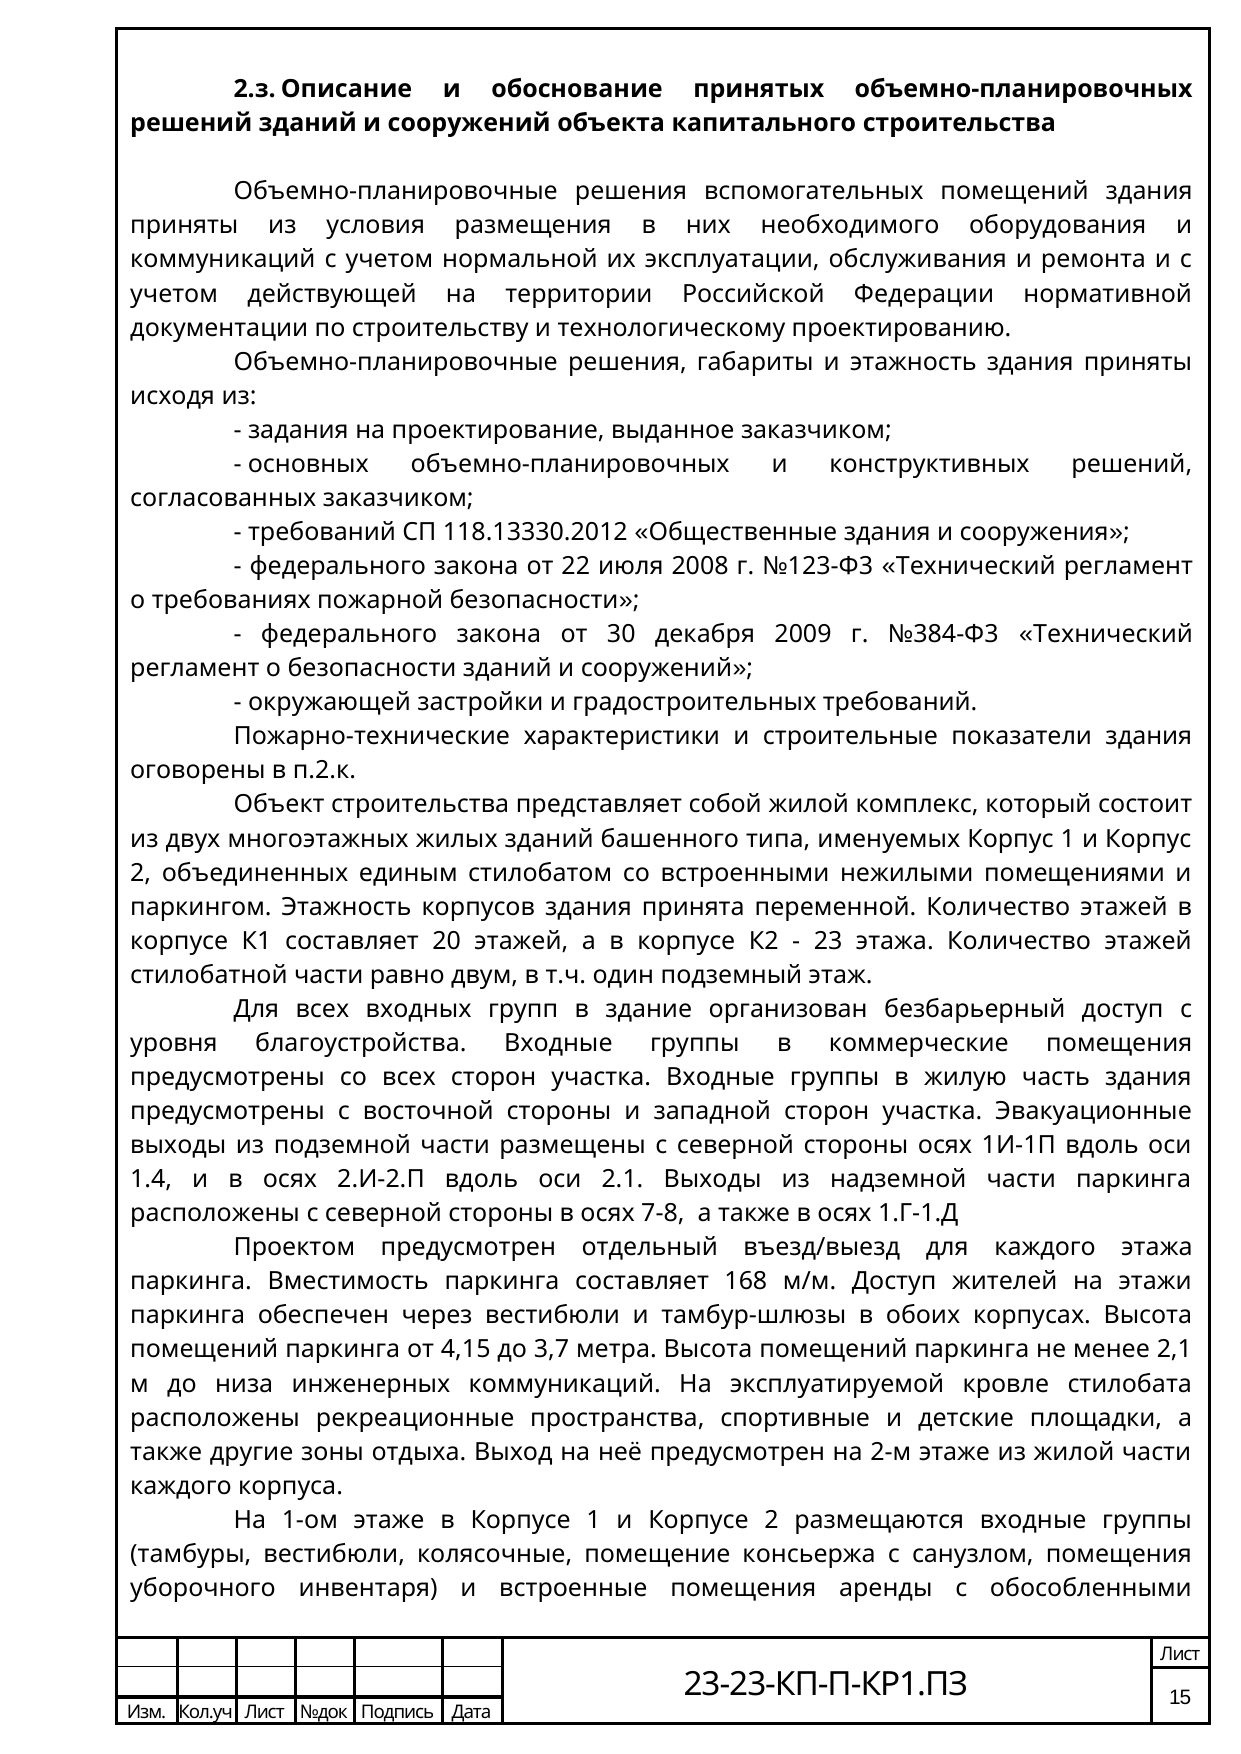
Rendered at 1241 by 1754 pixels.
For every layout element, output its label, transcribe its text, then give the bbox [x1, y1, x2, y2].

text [130, 1501, 1193, 1604]
text - требований СП 118.13330.2012 «Общественные здания и сооружения»; [130, 514, 1193, 548]
text - федерального закона от 30 декабря 2009 г. №384-Ф3 «Технический регламент о безопасности зданий и сооружений»; [130, 616, 1193, 684]
text - федерального закона от 22 июля 2008 г. №123-Ф3 «Технический регламент о требованиях пожарной безопасности»; [130, 548, 1193, 616]
text - задания на проектирование, выданное заказчиком; [130, 411, 1193, 446]
text Проектом предусмотрен отдельный въезд/выезд для каждого этажа паркинга. Вместимость паркинга составляет 168 м/м. Доступ жителей на этажи паркинга обеспечен через вестибюли и тамбур-шлюзы в обоих корпусах. Высота помещений паркинга от 4,15 до 3,7 метра. Высота помещений паркинга не менее 2,1 м до низа инженерных коммуникаций. На эксплуатируемой кровле стилобата расположены рекреационные пространства, спортивные и детские площадки, а также другие зоны отдыха. Выход на неё предусмотрен на 2-м этаже из жилой части каждого корпуса. [130, 1229, 1193, 1501]
text Объемно-планировочные решения, габариты и этажность здания приняты исходя из: [130, 343, 1193, 411]
text Пожарно-технические характеристики и строительные показатели здания оговорены в п.2.к. [130, 718, 1193, 786]
text - основных объемно-планировочных и конструктивных решений, согласованных заказчиком; [130, 446, 1193, 514]
text Объемно-планировочные решения вспомогательных помещений здания приняты из условия размещения в них необходимого оборудования и коммуникаций с учетом нормальной их эксплуатации, обслуживания и ремонта и с учетом действующей на территории Российской Федерации нормативной документации по строительству и технологическому проектированию. [130, 173, 1193, 343]
subtitle Описание и обоснование принятых объемно-планировочных решений зданий и сооружений объекта капитального строительства [130, 71, 1193, 139]
text - окружающей застройки и градостроительных требований. [130, 684, 1193, 718]
text Для всех входных групп в здание организован безбарьерный доступ с уровня благоустройства. Входные группы в коммерческие помещения предусмотрены со всех сторон участка. Входные группы в жилую часть здания предусмотрены с восточной стороны и западной сторон участка. Эвакуационные выходы из подземной части размещены с северной стороны осях 1И-1П вдоль оси 1.4, и в осях 2.И-2.П вдоль оси 2.1. Выходы из надземной части паркинга расположены с северной стороны в осях 7-8, а также в осях 1.Г-1.Д [130, 991, 1193, 1229]
text Объект строительства представляет собой жилой комплекс, который состоит из двух многоэтажных жилых зданий башенного типа, именуемых Корпус 1 и Корпус 2, объединенных единым стилобатом со встроенными нежилыми помещениями и паркингом. Этажность корпусов здания принята переменной. Количество этажей в корпусе К1 составляет 20 этажей, а в корпусе К2 - 23 этажа. Количество этажей стилобатной части равно двум, в т.ч. один подземный этаж. [130, 786, 1193, 991]
